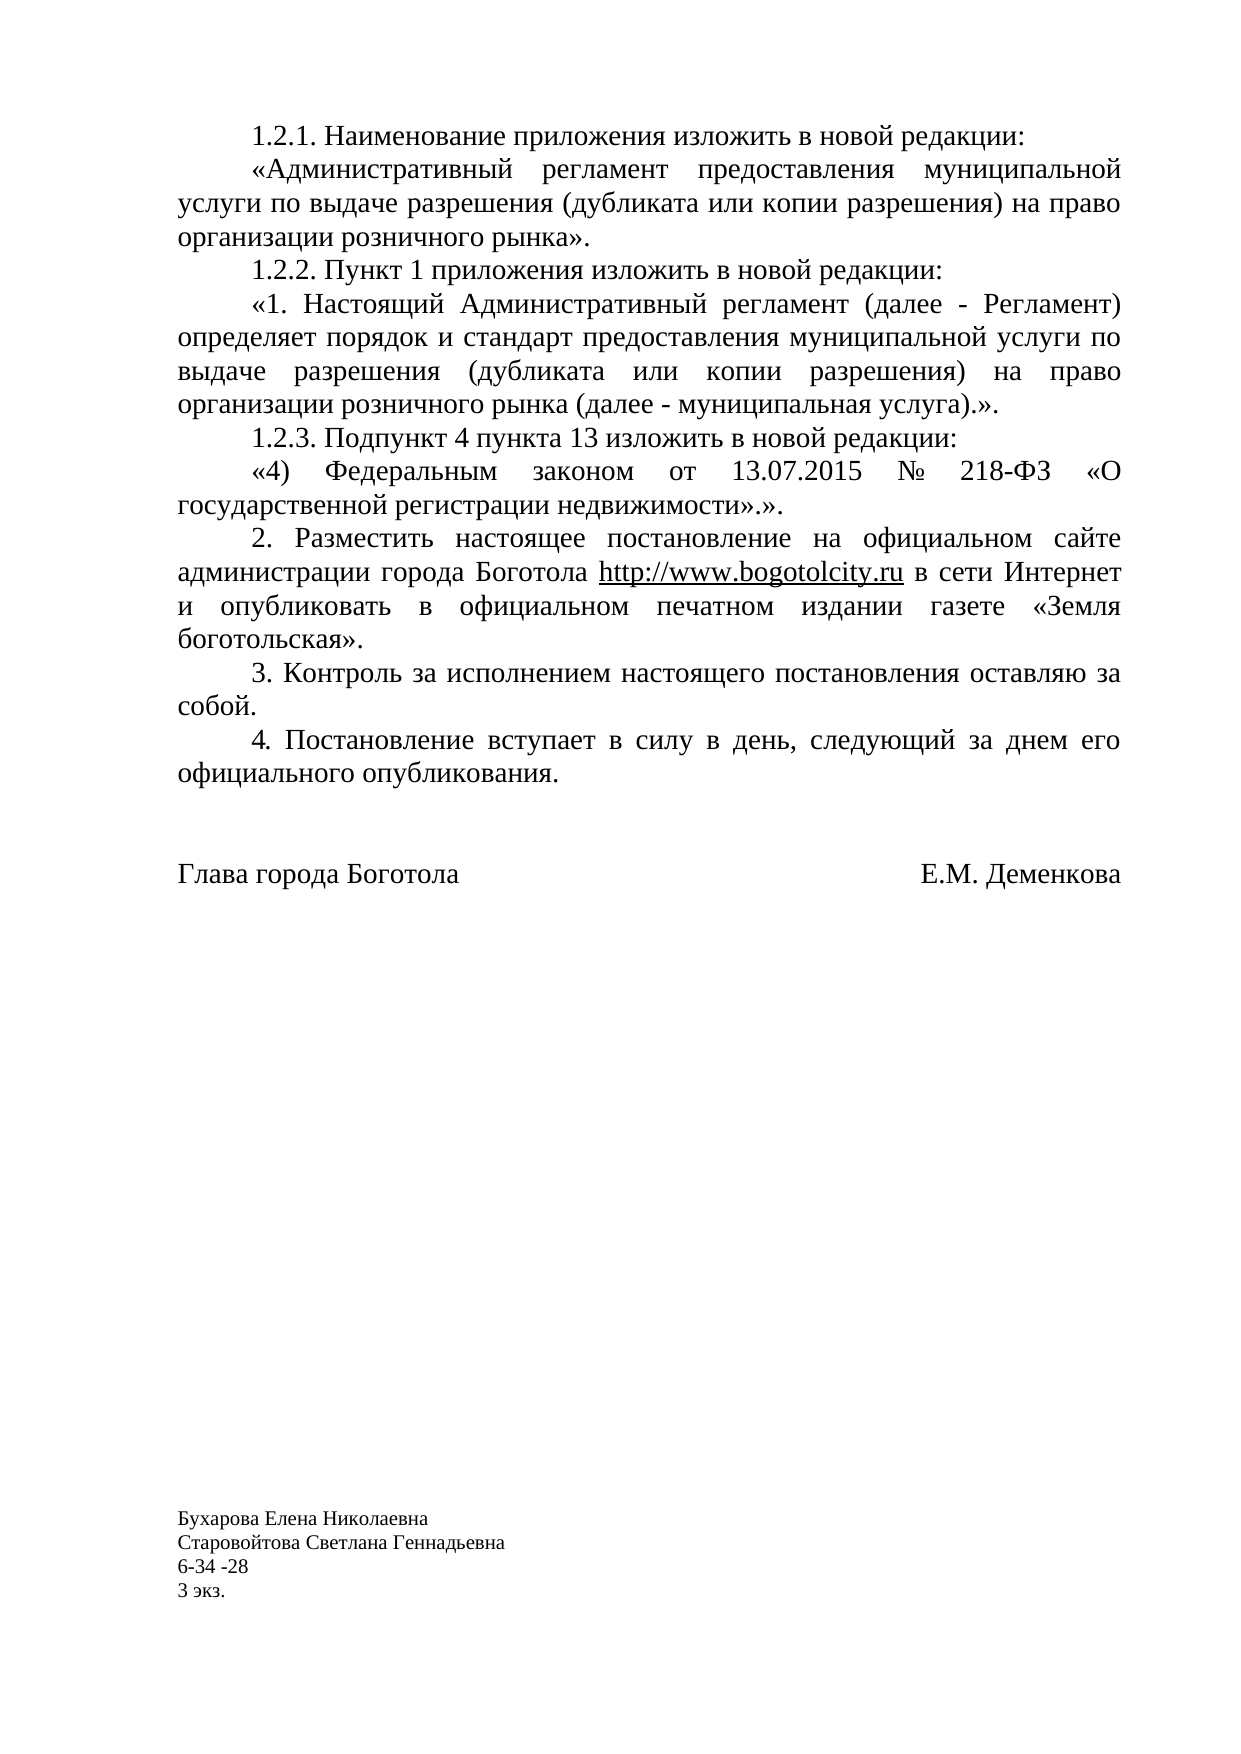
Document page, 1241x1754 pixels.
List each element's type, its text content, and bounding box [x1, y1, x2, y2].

text 1.2.1. Наименование приложения изложить в новой редакции: [177, 118, 1122, 152]
text 2. Разместить настоящее постановление на официальном сайте администрации города Боготола http://www.bogotolcity.ru в сети Интернет и опубликовать в официальном печатном издании газете «Земля боготольская». [177, 521, 1122, 655]
text 1.2.3. Подпункт 4 пункта 13 изложить в новой редакции: [177, 420, 1122, 453]
text «4) Федеральным законом от 13.07.2015 № 218-ФЗ «О государственной регистрации недвижимости».». [177, 453, 1122, 521]
text 1.2.2. Пункт 1 приложения изложить в новой редакции: [177, 252, 1122, 286]
text Бухарова Елена Николаевна [177, 1506, 1122, 1530]
text 6-34 -28 [177, 1554, 1122, 1578]
text Глава города Боготола Е.М. Деменкова [177, 856, 1122, 889]
text «Административный регламент предоставления муниципальной услуги по выдаче разрешения (дубликата или копии разрешения) на право организации розничного рынка». [177, 152, 1122, 252]
text 3 экз. [177, 1578, 1122, 1602]
text «1. Настоящий Административный регламент (далее - Регламент) определяет порядок и стандарт предоставления муниципальной услуги по выдаче разрешения (дубликата или копии разрешения) на право организации розничного рынка (далее - муниципальная услуга).». [177, 286, 1122, 420]
text 4. Постановление вступает в силу в день, следующий за днем его официального опубликования. [177, 722, 1122, 789]
text Старовойтова Светлана Геннадьевна [177, 1530, 1122, 1554]
text 3. Контроль за исполнением настоящего постановления оставляю за собой. [177, 655, 1122, 722]
